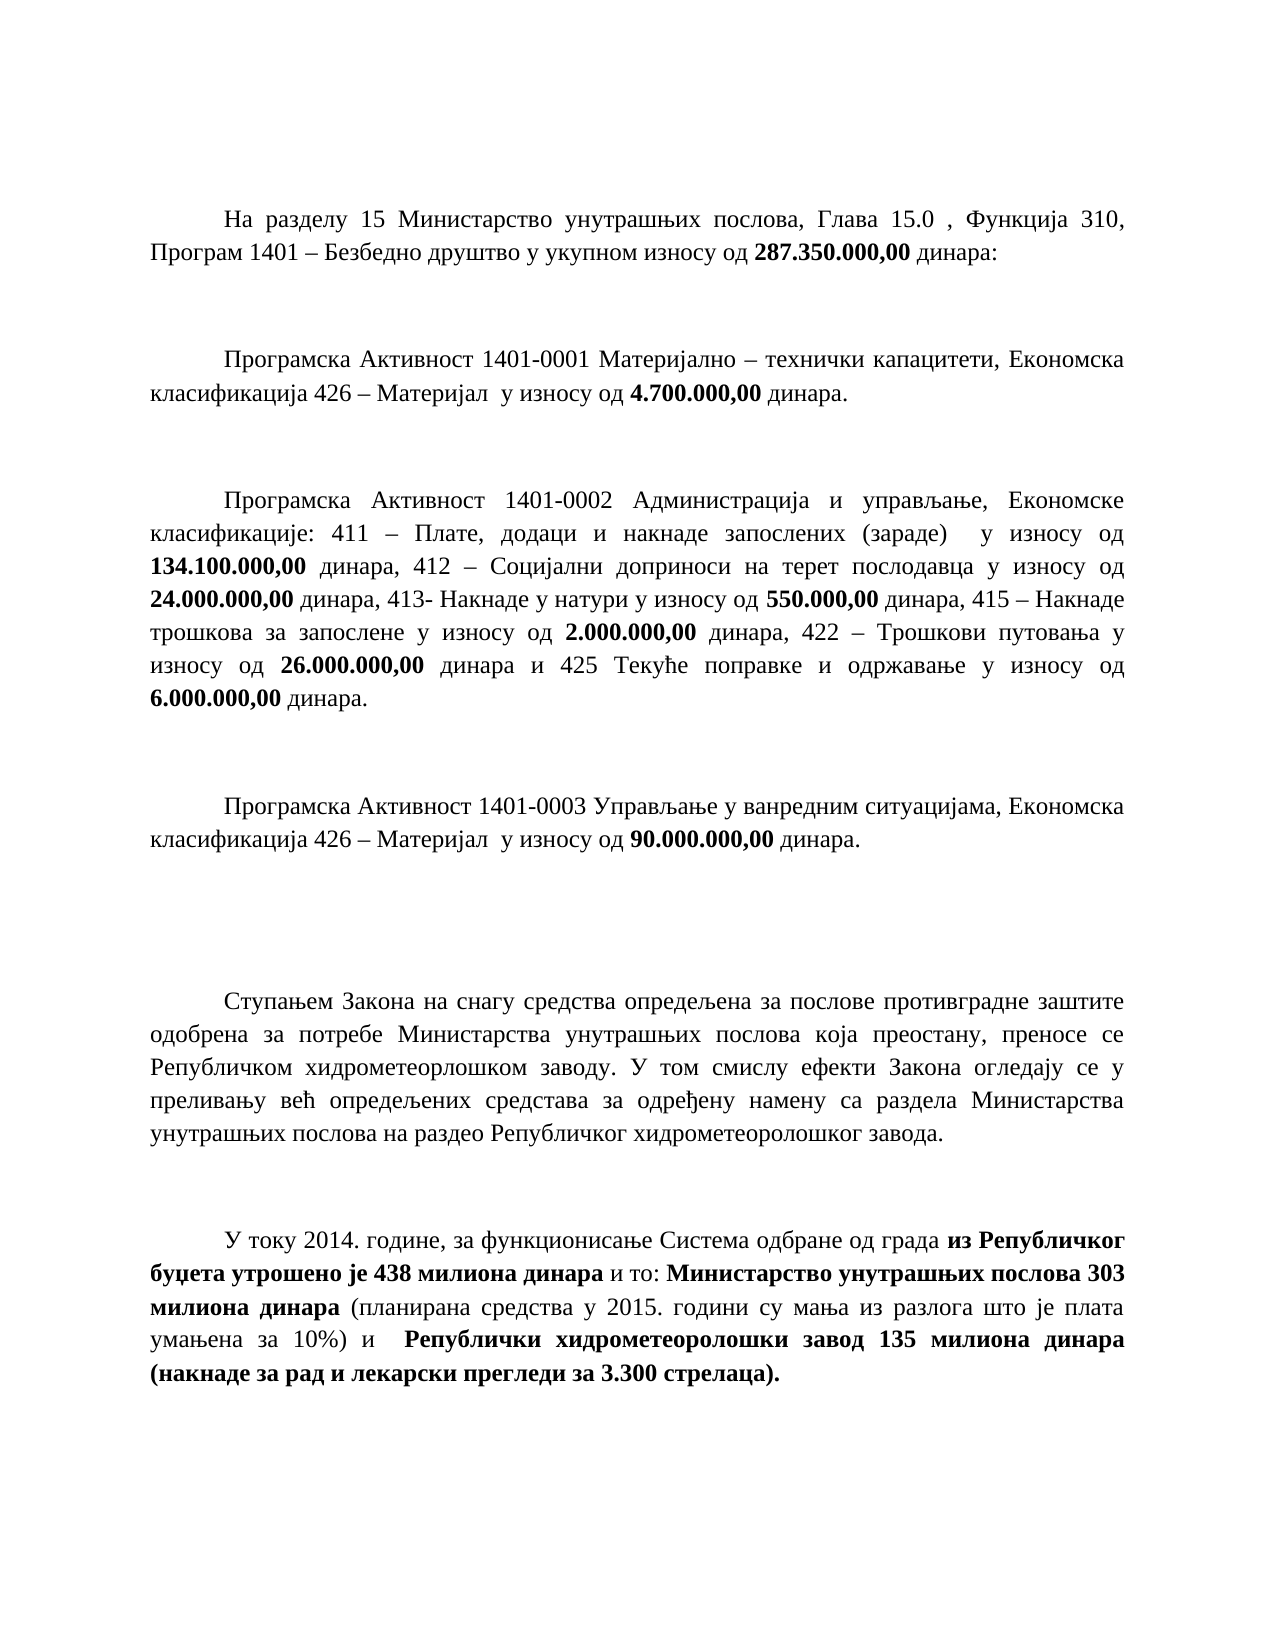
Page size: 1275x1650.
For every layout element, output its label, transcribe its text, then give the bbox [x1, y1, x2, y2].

text Програмска Активност 1401-0001 Материјално – технички капацитети, Економска класификација 426 – Материјал у износу од 4.700.000,00 динара. [150, 344, 1125, 406]
text У току 2014. године, за функционисање Система одбране од града из Републичког буџета утрошено је 438 милиона динара и то: Министарство унутрашњих послова 303 милиона динара (планирана средства у 2015. години су мања из разлога што је плата умањена за 10%) и Републички хидрометеоролошки завод 135 милиона динара (накнаде за рад и лекарски прегледи за 3.300 стрелаца). [150, 1226, 1125, 1386]
text Ступањем Закона на снагу средства опредељена за послове противградне заштите одобрена за потребе Министарства унутрашњих послова која преостану, преносе се Републичком хидрометеорлошком заводу. У том смислу ефекти Закона огледају се у преливању већ опредељених средстава за одређену намену са раздела Министарства унутрашњих послова на раздео Републичког хидрометеоролошког завода. [150, 986, 1125, 1147]
text На разделу 15 Министарство унутрашњих послова, Глава 15.0 , Функција 310, Програм 1401 – Безбедно друштво у укупном износу од 287.350.000,00 динара: [150, 204, 1125, 266]
text Програмска Активност 1401-0002 Администрација и управљање, Економске класификације: 411 – Плате, додаци и накнаде запослених (зараде) у износу од 134.100.000,00 динара, 412 – Социјални доприноси на терет послодавца у износу од 24.000.000,00 динара, 413- Накнаде у натури у износу од 550.000,00 динара, 415 – Накнаде трошкова за запослене у износу од 2.000.000,00 динара, 422 – Трошкови путовања у износу од 26.000.000,00 динара и 425 Текуће поправке и одржавање у износу од 6.000.000,00 динара. [150, 485, 1125, 712]
text Програмска Активност 1401-0003 Управљање у ванредним ситуацијама, Економска класификација 426 – Материјал у износу од 90.000.000,00 динара. [150, 791, 1125, 853]
